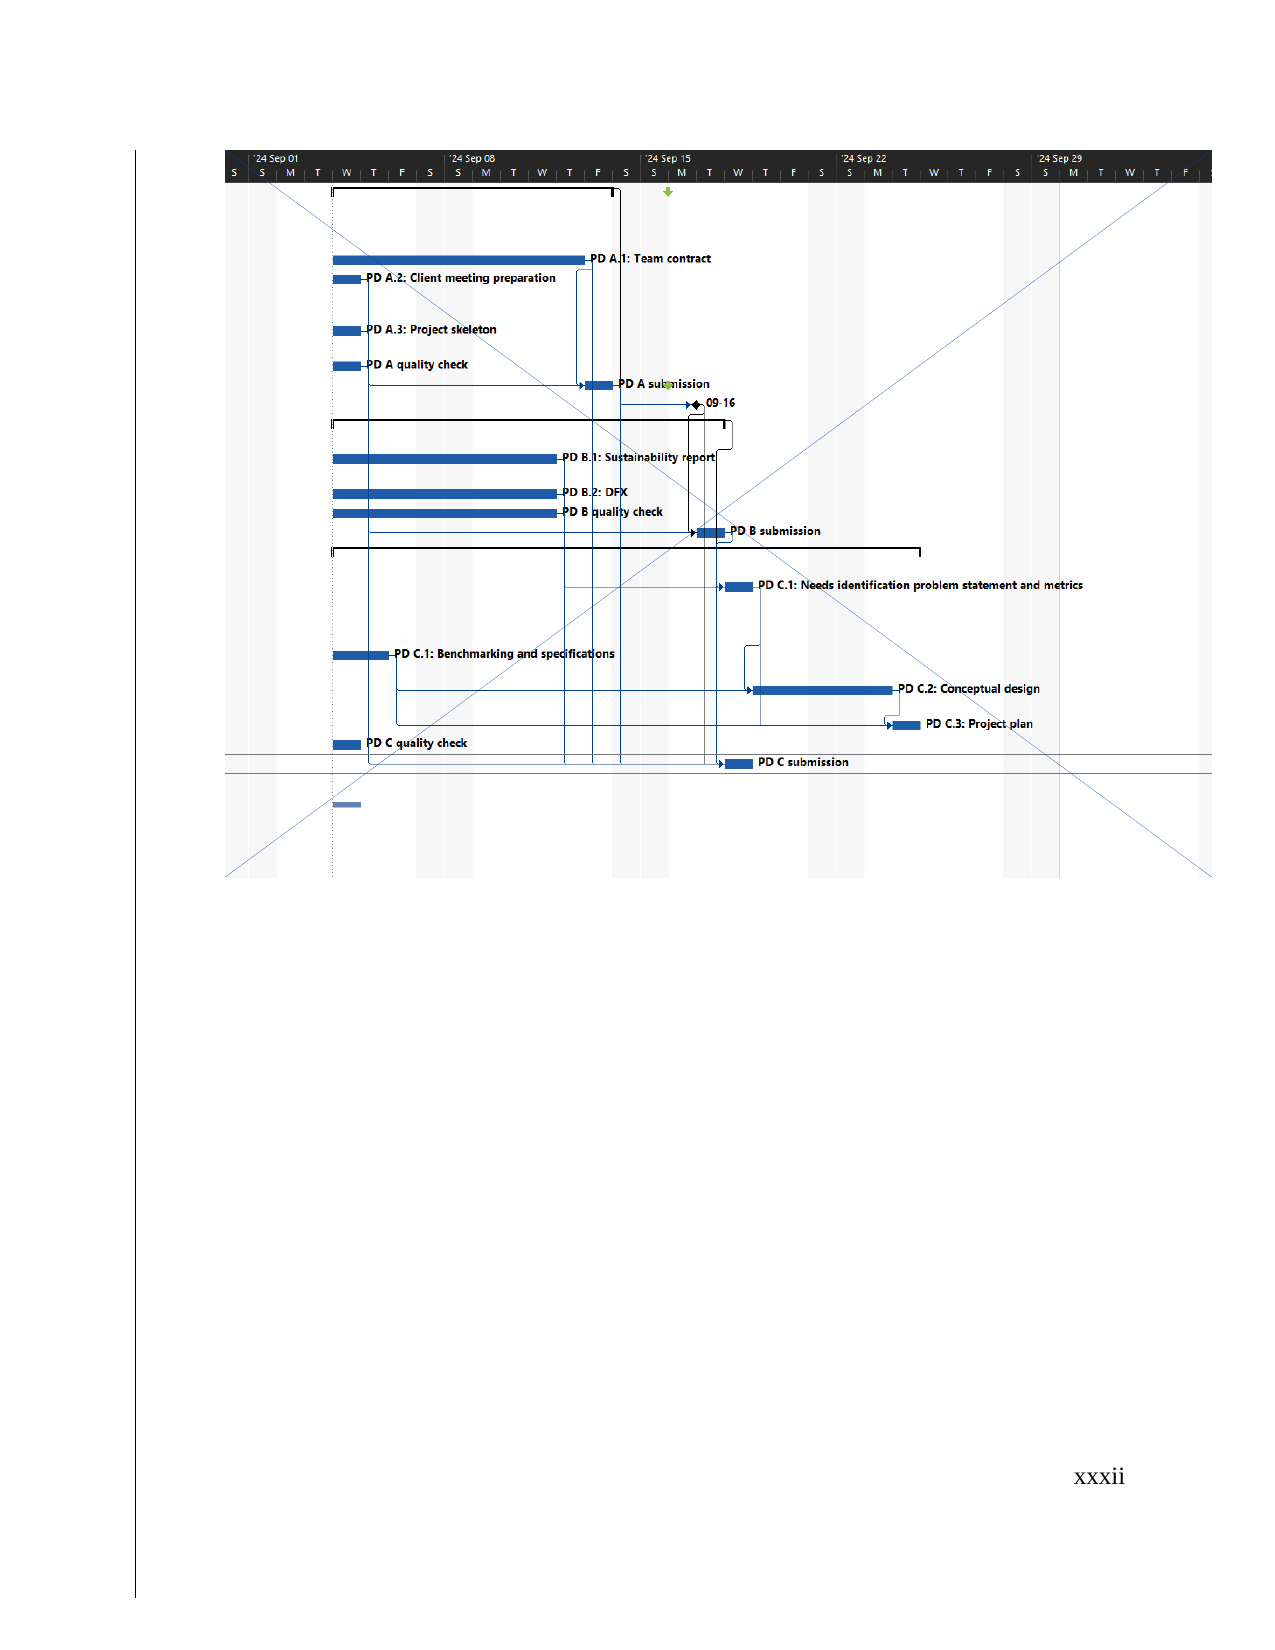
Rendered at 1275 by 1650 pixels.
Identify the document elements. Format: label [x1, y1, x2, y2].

picture [227, 150, 1210, 513]
picture [720, 151, 1212, 876]
picture [226, 515, 1211, 878]
picture [225, 151, 717, 876]
